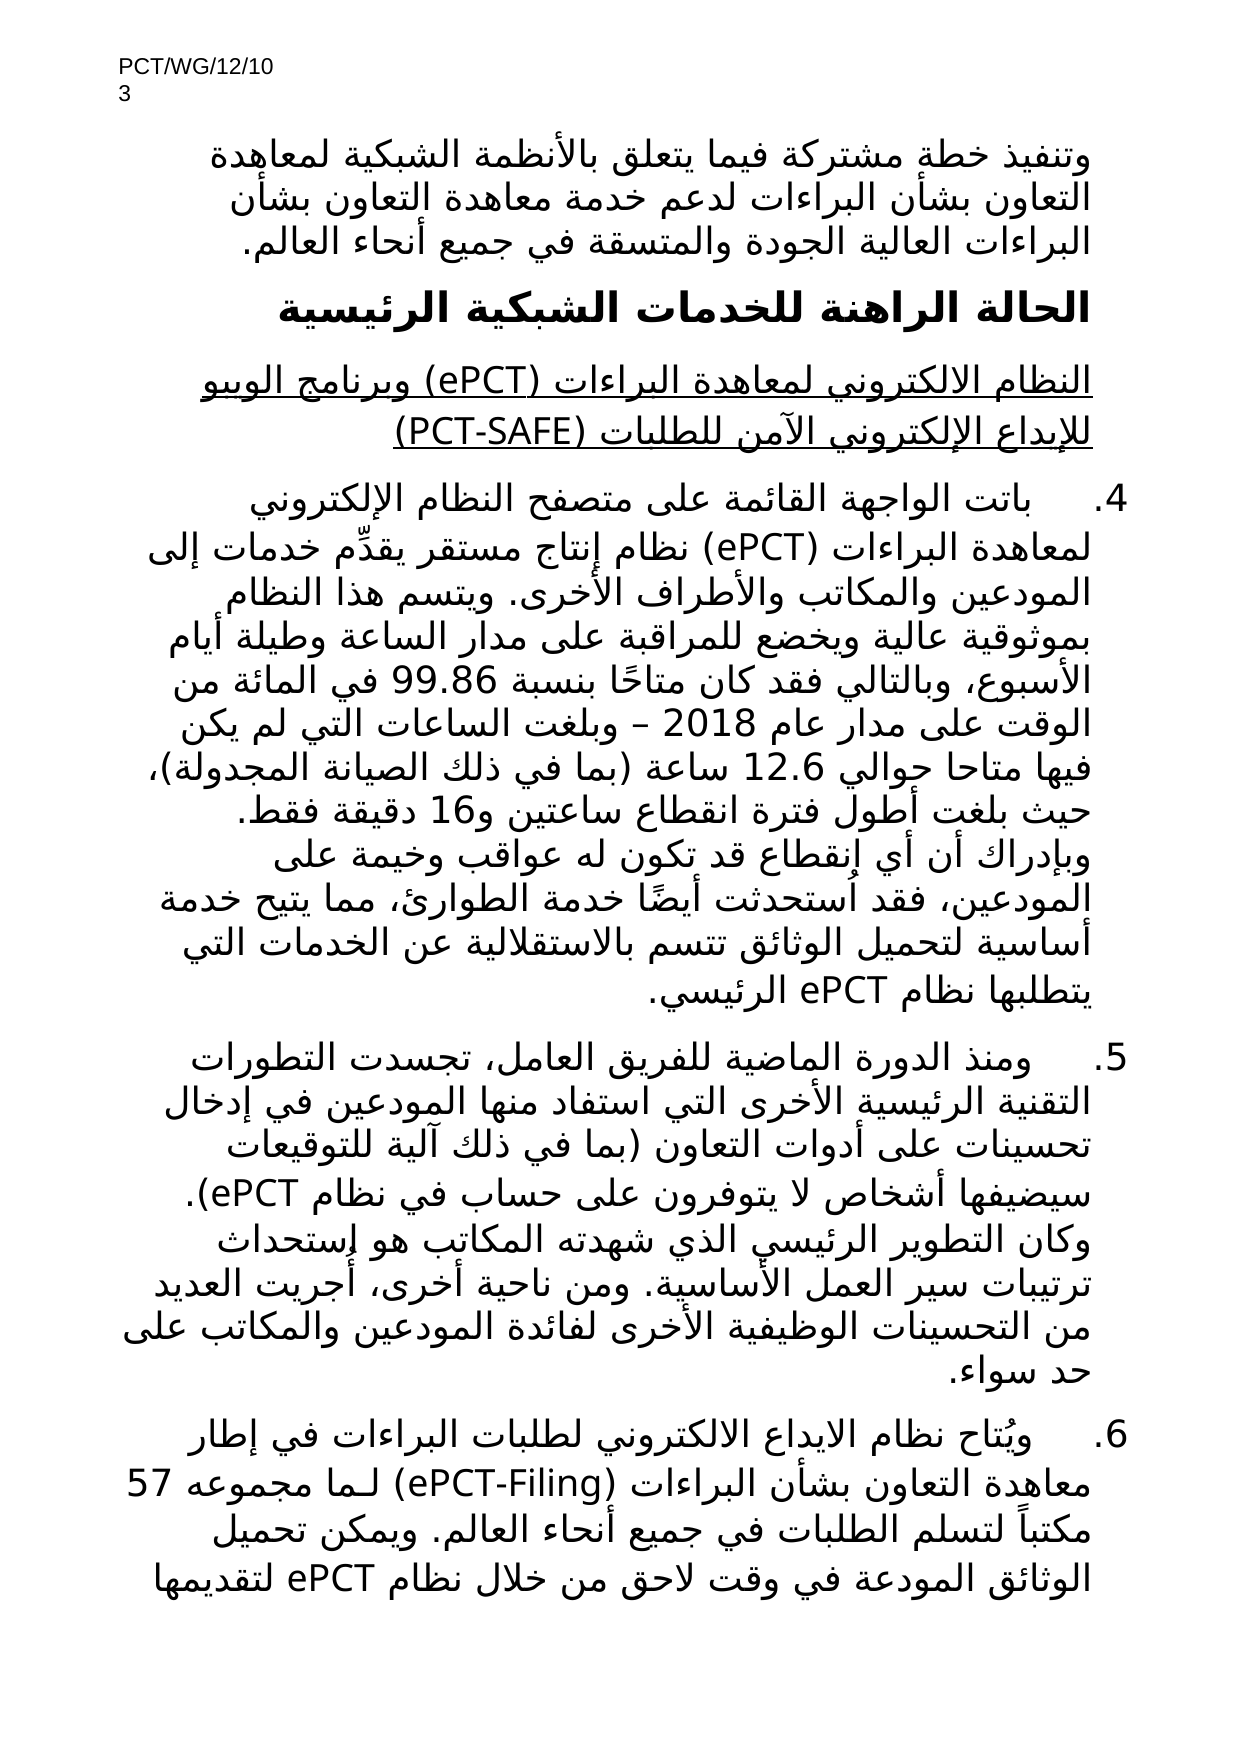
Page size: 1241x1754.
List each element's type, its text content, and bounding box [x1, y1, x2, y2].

text باتت الواجهة القائمة على متصفح النظام الإلكتروني لمعاهدة البراءات (ePCT) نظام إنتاج مستقر يقدِّم خدمات إلى المودعين والمكاتب والأطراف الأخرى. ويتسم هذا النظام بموثوقية عالية ويخضع للمراقبة على مدار الساعة وطيلة أيام الأسبوع، وبالتالي فقد كان متاحًا بنسبة 99.86 في المائة من الوقت على مدار عام 2018 – وبلغت الساعات التي لم يكن فيها متاحا حوالي 12.6 ساعة (بما في ذلك الصيانة المجدولة)، حيث بلغت أطول فترة انقطاع ساعتين و16 دقيقة فقط. وبإدراك أن أي انقطاع قد تكون له عواقب وخيمة على المودعين، فقد اُستحدثت أيضًا خدمة الطوارئ، مما يتيح خدمة أساسية لتحميل الوثائق تتسم بالاستقلالية عن الخدمات التي يتطلبها نظام ePCT الرئيسي. [118, 476, 1092, 1015]
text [118, 1413, 1092, 1602]
subtitle النظام الالكتروني لمعاهدة البراءات (ePCT) وبرنامج الويبو للإيداع الإلكتروني الآمن للطلبات (PCT-SAFE) [118, 353, 1092, 455]
text ومنذ الدورة الماضية للفريق العامل، تجسدت التطورات التقنية الرئيسية الأخرى التي استفاد منها المودعين في إدخال تحسينات على أدوات التعاون (بما في ذلك آلية للتوقيعات سيضيفها أشخاص لا يتوفرون على حساب في نظام ePCT). وكان التطوير الرئيسي الذي شهدته المكاتب هو استحداث ترتيبات سير العمل الأساسية. ومن ناحية أخرى، أُجريت العديد من التحسينات الوظيفية الأخرى لفائدة المودعين والمكاتب على حد سواء. [118, 1036, 1092, 1392]
subtitle الحالة الراهنة للخدمات الشبكية الرئيسية [118, 284, 1092, 332]
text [118, 132, 1092, 263]
